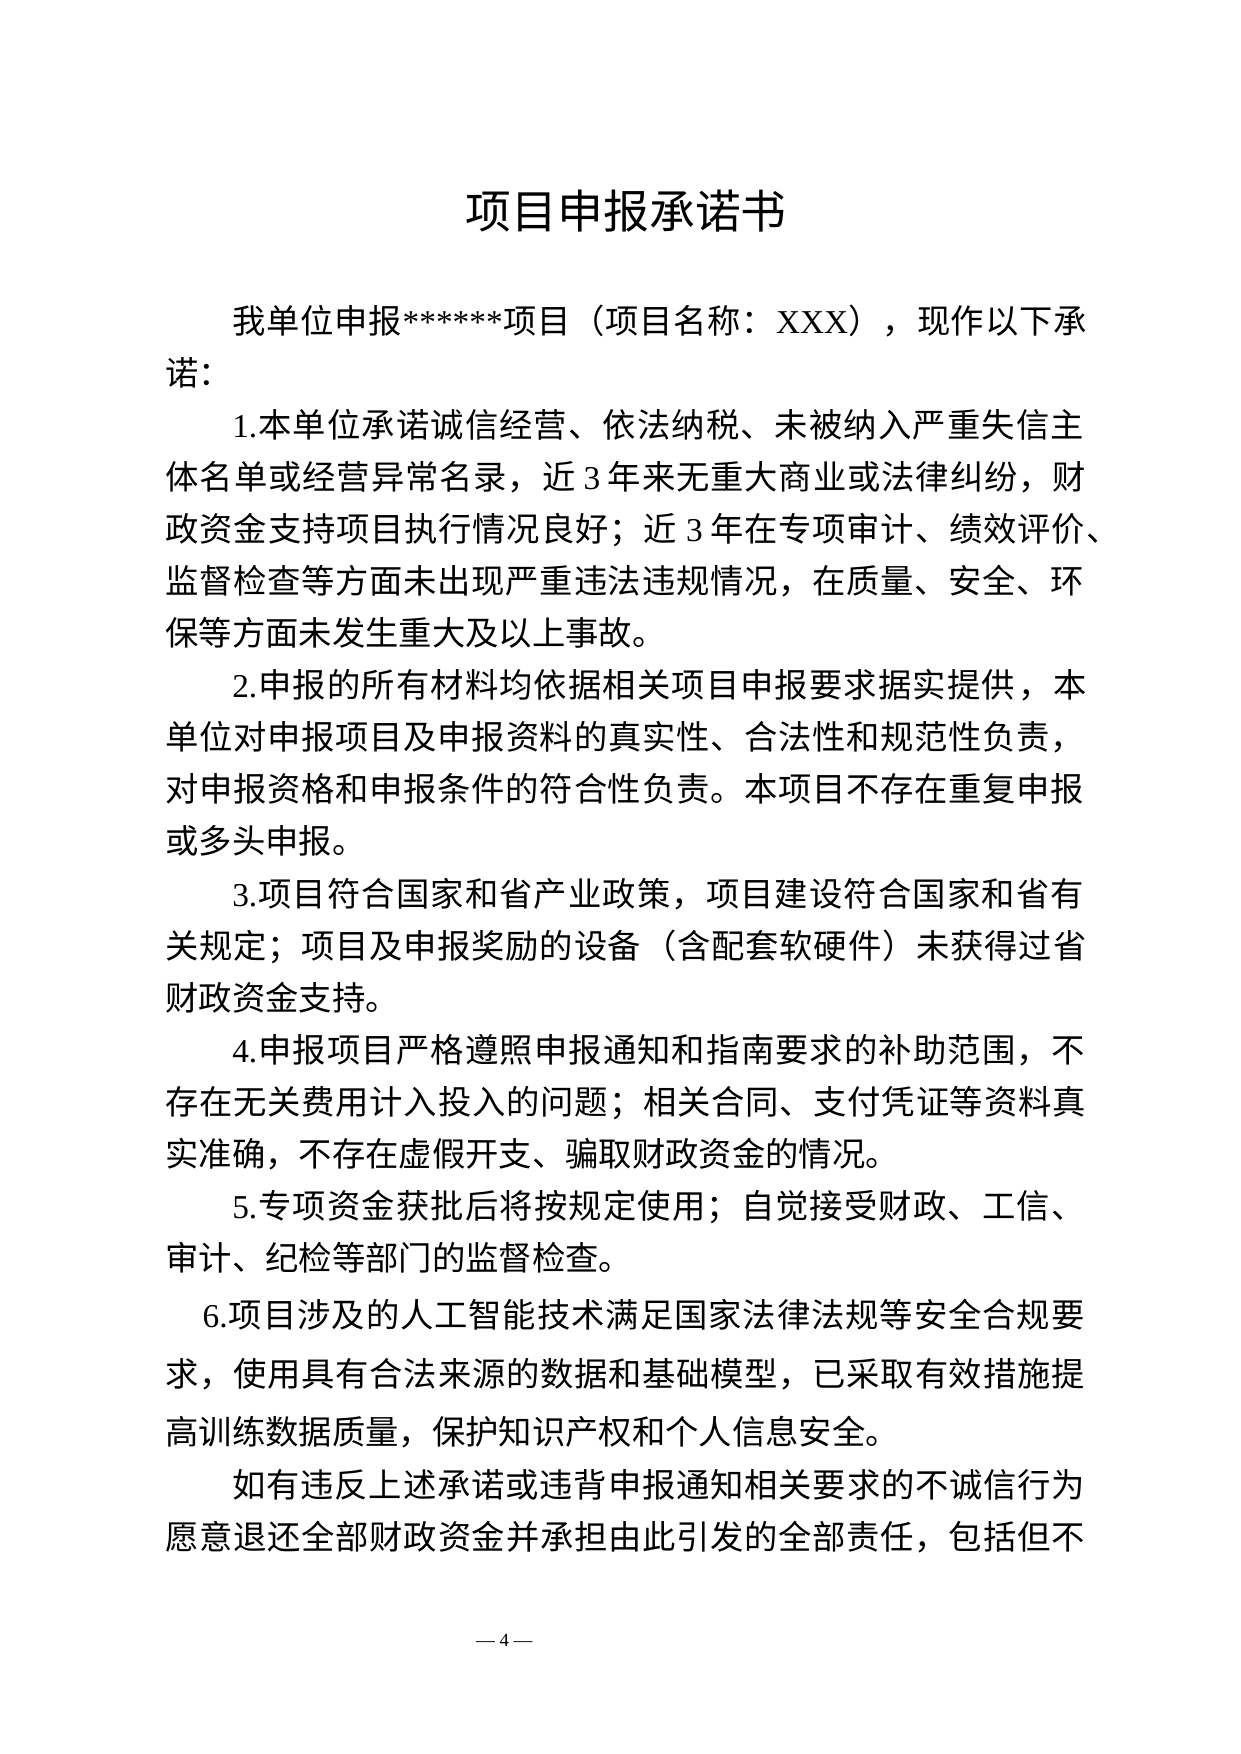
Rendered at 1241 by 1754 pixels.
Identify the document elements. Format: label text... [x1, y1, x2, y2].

text 我单位申报******项目（项目名称：XXX），现作以下承诺： [165, 291, 1087, 396]
text 1.本单位承诺诚信经营、依法纳税、未被纳入严重失信主体名单或经营异常名录，近3年来无重大商业或法律纠纷，财政资金支持项目执行情况良好；近3年在专项审计、绩效评价、监督检查等方面未出现严重违法违规情况，在质量、安全、环保等方面未发生重大及以上事故。 [165, 396, 1087, 656]
text 项目申报承诺书 [165, 187, 1087, 239]
text 5.专项资金获批后将按规定使用；自觉接受财政、工信、审计、纪检等部门的监督检查。 [165, 1177, 1087, 1281]
text 4.申报项目严格遵照申报通知和指南要求的补助范围，不存在无关费用计入投入的问题；相关合同、支付凭证等资料真实准确，不存在虚假开支、骗取财政资金的情况。 [165, 1021, 1087, 1177]
text 2.申报的所有材料均依据相关项目申报要求据实提供，本单位对申报项目及申报资料的真实性、合法性和规范性负责，对申报资格和申报条件的符合性负责。本项目不存在重复申报或多头申报。 [165, 656, 1087, 864]
text 6.项目涉及的人工智能技术满足国家法律法规等安全合规要求，使用具有合法来源的数据和基础模型，已采取有效措施提高训练数据质量，保护知识产权和个人信息安全。 [165, 1281, 1087, 1456]
text 3.项目符合国家和省产业政策，项目建设符合国家和省有关规定；项目及申报奖励的设备（含配套软硬件）未获得过省财政资金支持。 [165, 864, 1087, 1021]
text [165, 1456, 1087, 1560]
